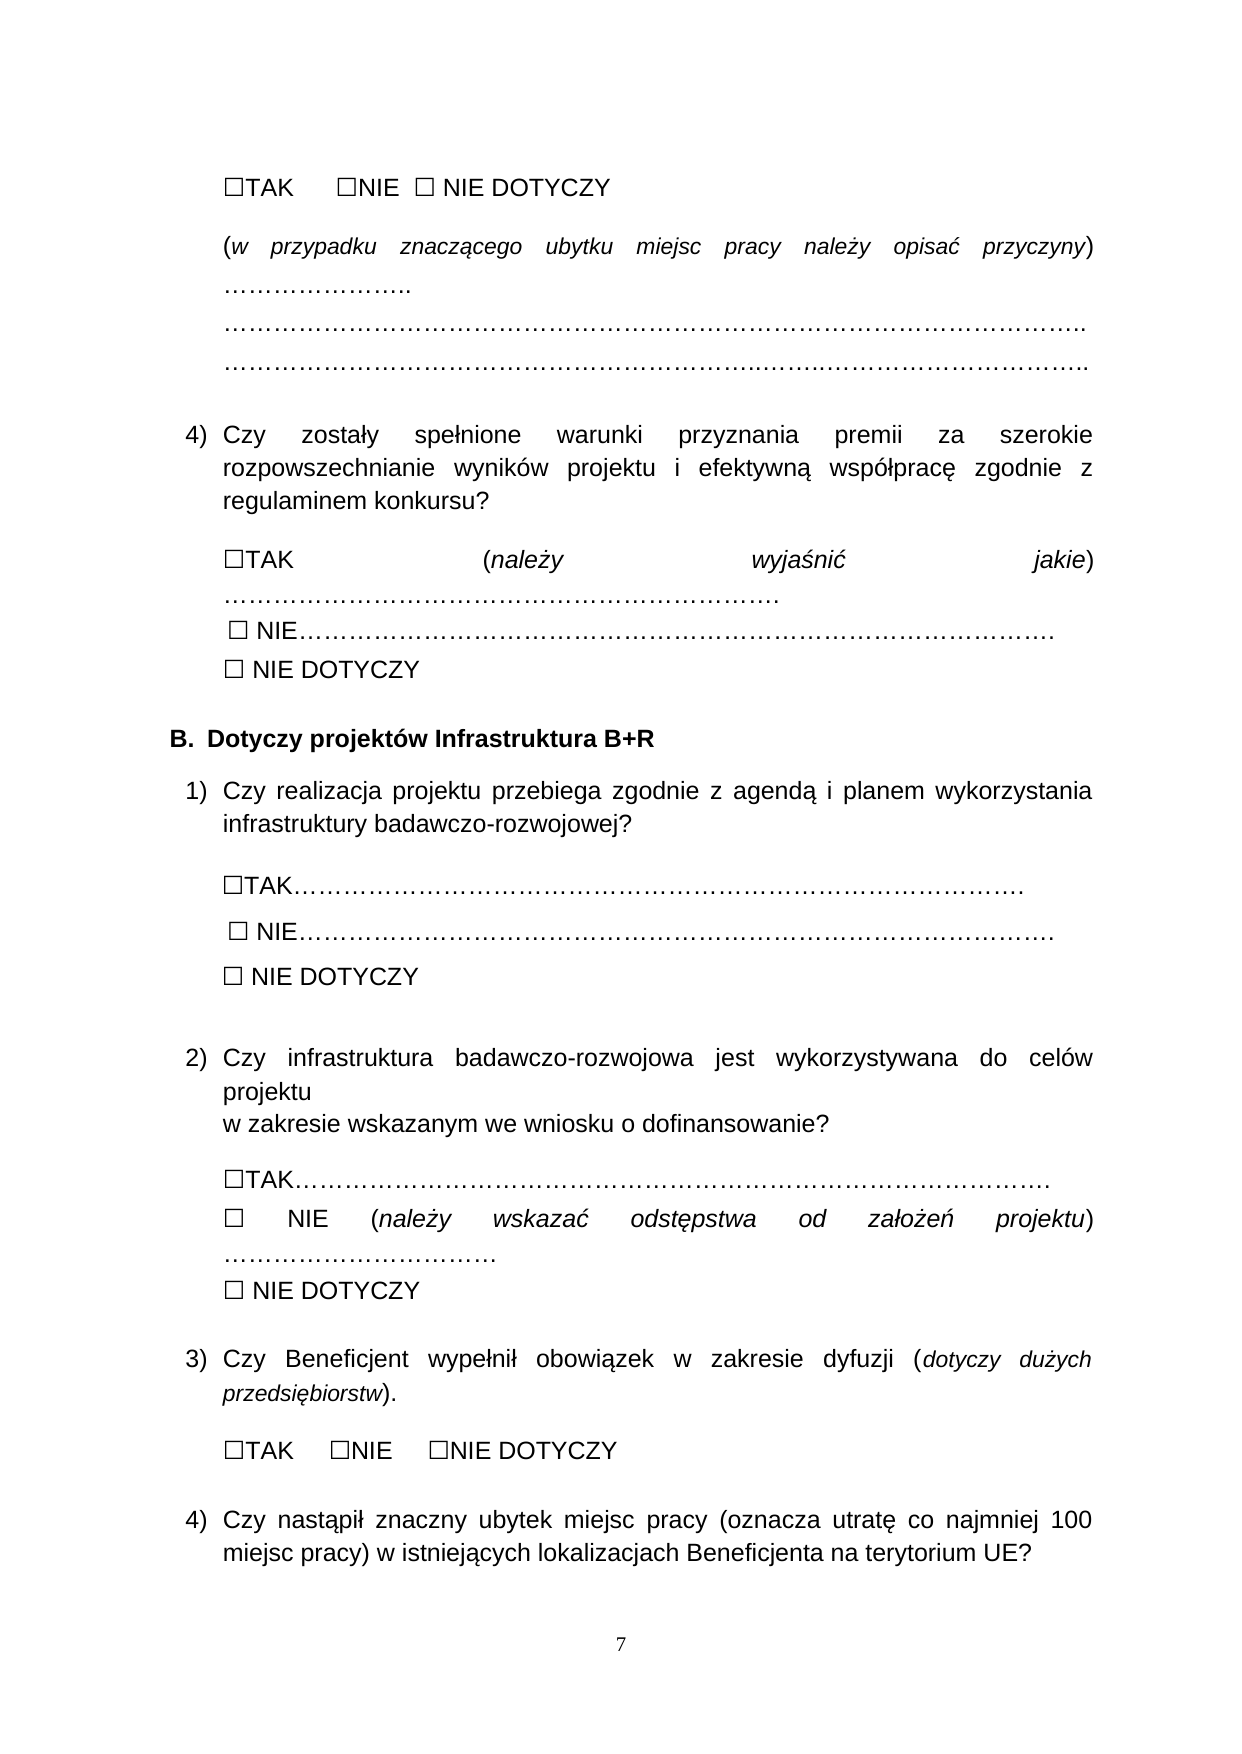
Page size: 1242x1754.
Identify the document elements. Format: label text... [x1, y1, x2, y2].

text ☐TAK……………………………………………………………………………. [222, 868, 1094, 902]
list Dotyczy projektów Infrastruktura B+R [169, 724, 1094, 753]
list (w przypadku znaczącego ubytku miejsc pracy należy opisać przyczyny)………………….. …………………………………………………………………………………………..………………………………………………………..……..………………………….. [223, 231, 1094, 376]
list NIE………………………………………………………………………………. [192, 613, 1094, 647]
text ☐ NIE………………………………………………………………………………. [148, 913, 1094, 947]
list NIE DOTYCZY [223, 652, 1094, 686]
list ☐TAK………………………………………………………………………………. [223, 1162, 1094, 1196]
list Czy realizacja projektu przebiega zgodnie z agendą i planem wykorzystania infrastruktury badawczo-rozwojowej? [185, 776, 1094, 838]
list Czy infrastruktura badawczo-rozwojowa jest wykorzystywana do celów projektu w zakresie wskazanym we wniosku o dofinansowanie? [185, 1043, 1094, 1138]
list ☐TAK ☐NIE ☐NIE DOTYCZY [223, 1432, 1094, 1467]
list ☐ NIE DOTYCZY [223, 1272, 1094, 1306]
list TAK NIE NIE DOTYCZY [223, 170, 1094, 204]
list Czy nastąpił znaczny ubytek miejsc pracy (oznacza utratę co najmniej 100 miejsc pracy) w istniejących lokalizacjach Beneficjenta na terytorium UE? [185, 1505, 1094, 1566]
list Czy zostały spełnione warunki przyznania premii za szerokie rozpowszechnianie wyników projektu i efektywną współpracę zgodnie z regulaminem konkursu? [185, 420, 1094, 515]
text ☐ NIE DOTYCZY [148, 959, 1094, 993]
list TAK (należy wyjaśnić jakie)…………………………………………………………. [223, 541, 1094, 608]
list Czy Beneficjent wypełnił obowiązek w zakresie dyfuzji (dotyczy dużych przedsiębiorstw). [185, 1344, 1094, 1406]
list ☐ NIE (należy wskazać odstępstwa od założeń projektu)…………………………… [223, 1201, 1094, 1268]
